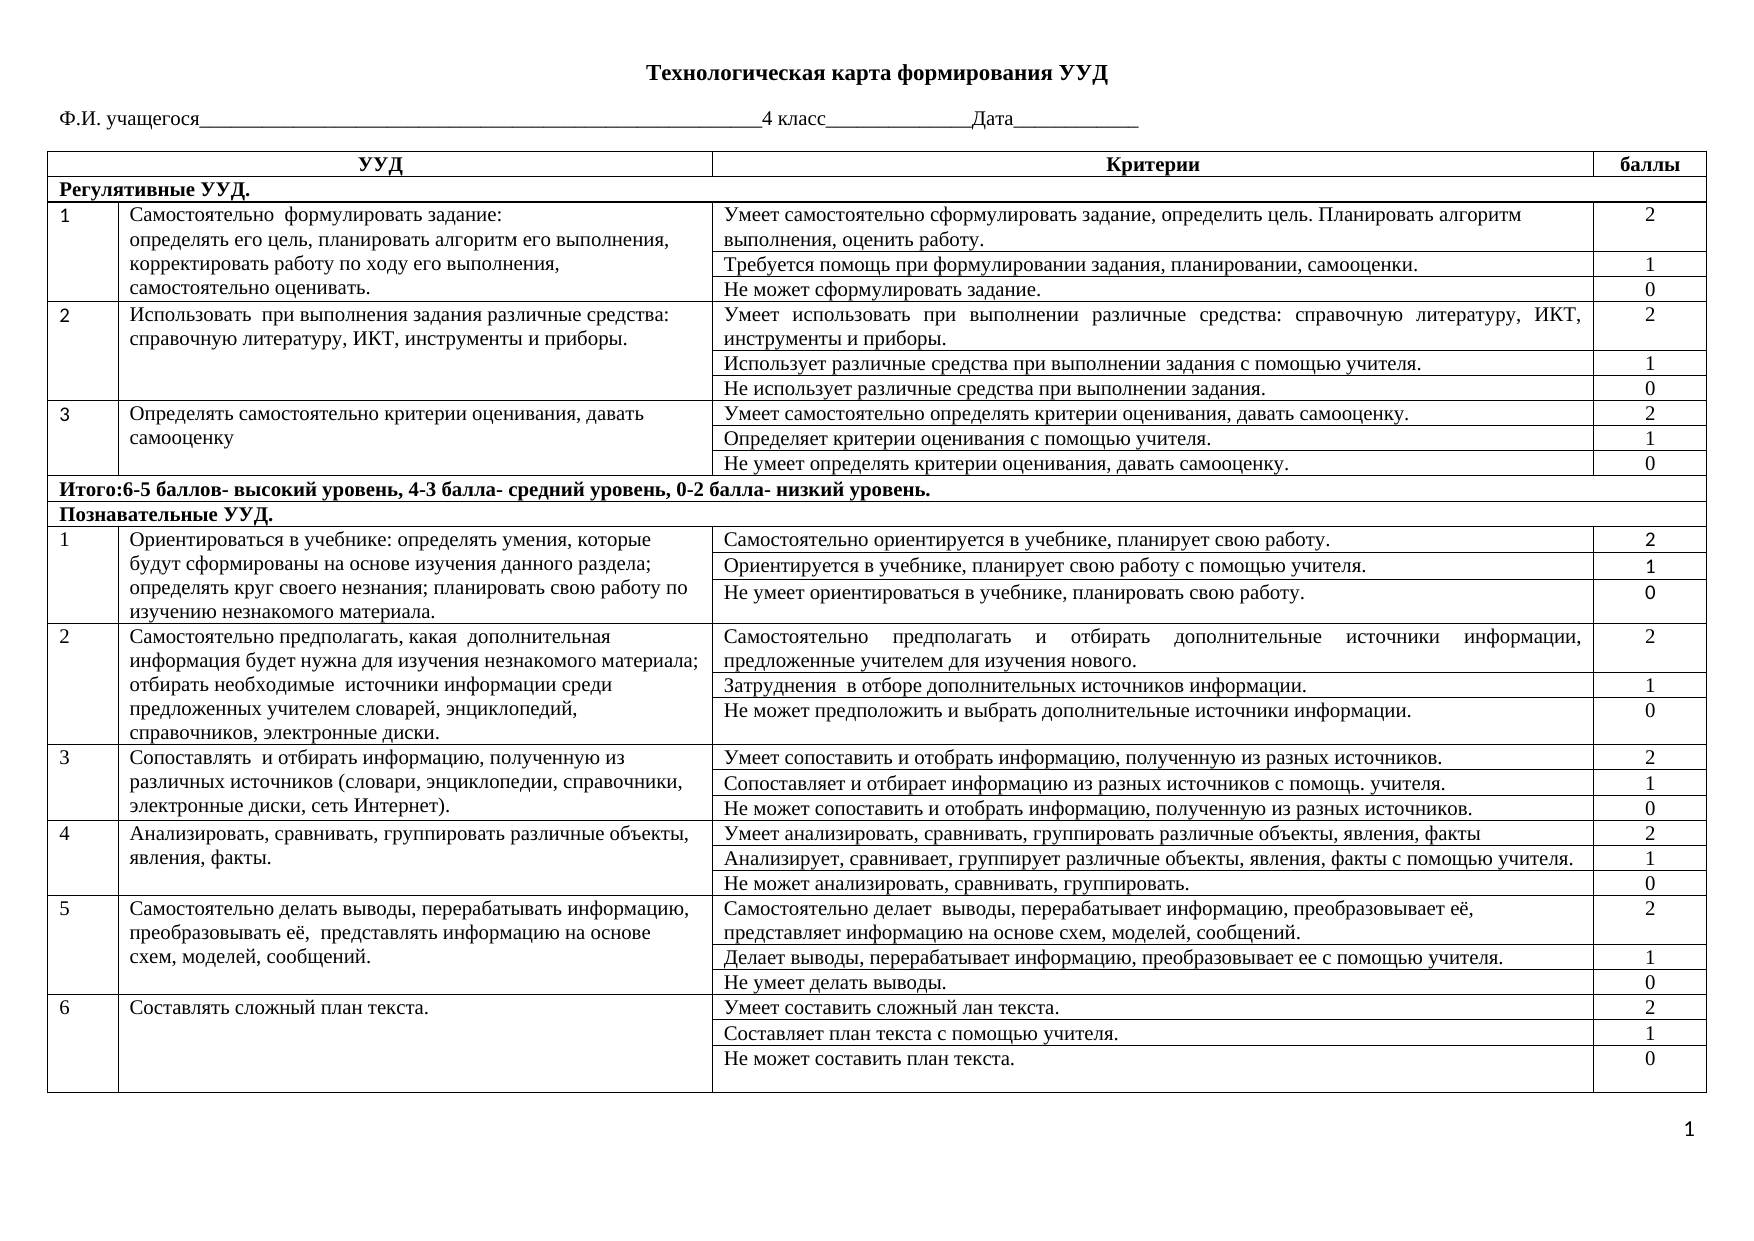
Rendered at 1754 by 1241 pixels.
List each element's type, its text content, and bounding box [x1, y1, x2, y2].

table_cell 1 [1594, 426, 1706, 450]
text Ф.И. учащегося______________________________________________________4 класс______________Дата____________ [59, 106, 1695, 130]
table_cell 2 [1594, 624, 1706, 672]
table_cell Не умеет определять критерии оценивания, давать самооценку. [713, 451, 1593, 475]
table_cell Умеет сопоставить и отобрать информацию, полученную из разных источников. [713, 745, 1593, 769]
table_cell 2 [1594, 527, 1706, 552]
table_cell Умеет самостоятельно определять критерии оценивания, давать самооценку. [713, 401, 1593, 425]
table_cell 1 [1594, 673, 1706, 697]
table_cell 1 [1594, 351, 1706, 375]
table_cell Ориентироваться в учебнике: определять умения, которые будут сформированы на основе изучения данного раздела; определять круг своего незнания; планировать свою работу по изучению незнакомого материала. [119, 527, 712, 623]
table_cell Не может сформулировать задание. [713, 277, 1593, 301]
table_cell Анализирует, сравнивает, группирует различные объекты, явления, факты с помощью учителя. [713, 846, 1593, 870]
table_cell Составлять сложный план текста. [119, 995, 712, 1092]
table_cell Составляет план текста с помощью учителя. [713, 1020, 1593, 1044]
text Технологическая карта формирования УУД [59, 59, 1695, 85]
table_cell 0 [1594, 376, 1706, 400]
table_cell 2 [48, 624, 118, 744]
table_cell Самостоятельно делает выводы, перерабатывает информацию, преобразовывает её, представляет информацию на основе схем, моделей, сообщений. [713, 896, 1593, 944]
table_cell 0 [1594, 580, 1706, 623]
table_cell 1 [48, 527, 118, 623]
table_cell 2 [1594, 995, 1706, 1019]
table_cell Самостоятельно формулировать задание: определять его цель, планировать алгоритм его выполнения, корректировать работу по ходу его выполнения, самостоятельно оценивать. [119, 203, 712, 301]
table_cell Не умеет делать выводы. [713, 970, 1593, 994]
table_cell Итого:6-5 баллов- высокий уровень, 4-3 балла- средний уровень, 0-2 балла- низкий уровень. [48, 476, 1706, 501]
table_cell Умеет анализировать, сравнивать, группировать различные объекты, явления, факты [713, 821, 1593, 845]
table_cell 1 [1594, 252, 1706, 276]
table_cell 0 [1594, 451, 1706, 475]
table_cell 3 [48, 745, 118, 819]
table_cell Умеет использовать при выполнении различные средства: справочную литературу, ИКТ, инструменты и приборы. [713, 302, 1593, 350]
table_header баллы [1594, 152, 1706, 176]
table_cell Не может анализировать, сравнивать, группировать. [713, 871, 1593, 895]
table_cell 1 [1594, 770, 1706, 794]
table_cell Умеет составить сложный лан текста. [713, 995, 1593, 1019]
table_cell 0 [1594, 1046, 1706, 1092]
table_cell 2 [1594, 401, 1706, 425]
table_cell 0 [1594, 871, 1706, 895]
table_cell 1 [1594, 846, 1706, 870]
table_cell 1 [1594, 1020, 1706, 1044]
table_cell Регулятивные УУД. [48, 177, 1706, 201]
table_cell 0 [1594, 796, 1706, 819]
table_cell Не использует различные средства при выполнении задания. [713, 376, 1593, 400]
table_cell Не может предположить и выбрать дополнительные источники информации. [713, 698, 1593, 744]
table_cell 1 [1594, 945, 1706, 969]
table_cell Сопоставляет и отбирает информацию из разных источников с помощь. учителя. [713, 770, 1593, 794]
table_cell Затруднения в отборе дополнительных источников информации. [713, 673, 1593, 697]
table_cell 2 [48, 302, 118, 400]
table_cell Определять самостоятельно критерии оценивания, давать самооценку [119, 401, 712, 475]
table_header Критерии [713, 152, 1593, 176]
table_cell Определяет критерии оценивания с помощью учителя. [713, 426, 1593, 450]
table_cell Использовать при выполнения задания различные средства: справочную литературу, ИКТ, инструменты и приборы. [119, 302, 712, 400]
table_cell Самостоятельно делать выводы, перерабатывать информацию, преобразовывать её, представлять информацию на основе схем, моделей, сообщений. [119, 896, 712, 994]
table_cell 5 [48, 896, 118, 994]
table_cell 0 [1594, 698, 1706, 744]
table_cell Не умеет ориентироваться в учебнике, планировать свою работу. [713, 580, 1593, 623]
table_cell Самостоятельно ориентируется в учебнике, планирует свою работу. [713, 527, 1593, 552]
table_cell Познавательные УУД. [48, 502, 1706, 526]
table_header УУД [48, 152, 712, 176]
table_cell Не может составить план текста. [713, 1046, 1593, 1092]
table_cell Требуется помощь при формулировании задания, планировании, самооценки. [713, 252, 1593, 276]
table_cell 0 [1594, 970, 1706, 994]
table_cell Сопоставлять и отбирать информацию, полученную из различных источников (словари, энциклопедии, справочники, электронные диски, сеть Интернет). [119, 745, 712, 819]
table_cell 1 [1594, 553, 1706, 578]
table_cell Самостоятельно предполагать и отбирать дополнительные источники информации, предложенные учителем для изучения нового. [713, 624, 1593, 672]
table_cell 2 [1594, 821, 1706, 845]
table_cell 2 [1594, 896, 1706, 944]
table_cell 1 [48, 203, 118, 301]
table_cell 2 [1594, 203, 1706, 251]
table_cell 0 [1594, 277, 1706, 301]
table_cell Ориентируется в учебнике, планирует свою работу с помощью учителя. [713, 553, 1593, 578]
table_cell Умеет самостоятельно сформулировать задание, определить цель. Планировать алгоритм выполнения, оценить работу. [713, 203, 1593, 251]
table_cell Самостоятельно предполагать, какая дополнительная информация будет нужна для изучения незнакомого материала; отбирать необходимые источники информации среди предложенных учителем словарей, энциклопедий, справочников, электронные диски. [119, 624, 712, 744]
table_cell Не может сопоставить и отобрать информацию, полученную из разных источников. [713, 796, 1593, 819]
table_cell Использует различные средства при выполнении задания с помощью учителя. [713, 351, 1593, 375]
table_cell 2 [1594, 302, 1706, 350]
table_cell 3 [48, 401, 118, 475]
table_cell 4 [48, 821, 118, 895]
table_cell 6 [48, 995, 118, 1092]
table_cell 2 [1594, 745, 1706, 769]
table_cell Анализировать, сравнивать, группировать различные объекты, явления, факты. [119, 821, 712, 895]
table_cell Делает выводы, перерабатывает информацию, преобразовывает ее с помощью учителя. [713, 945, 1593, 969]
